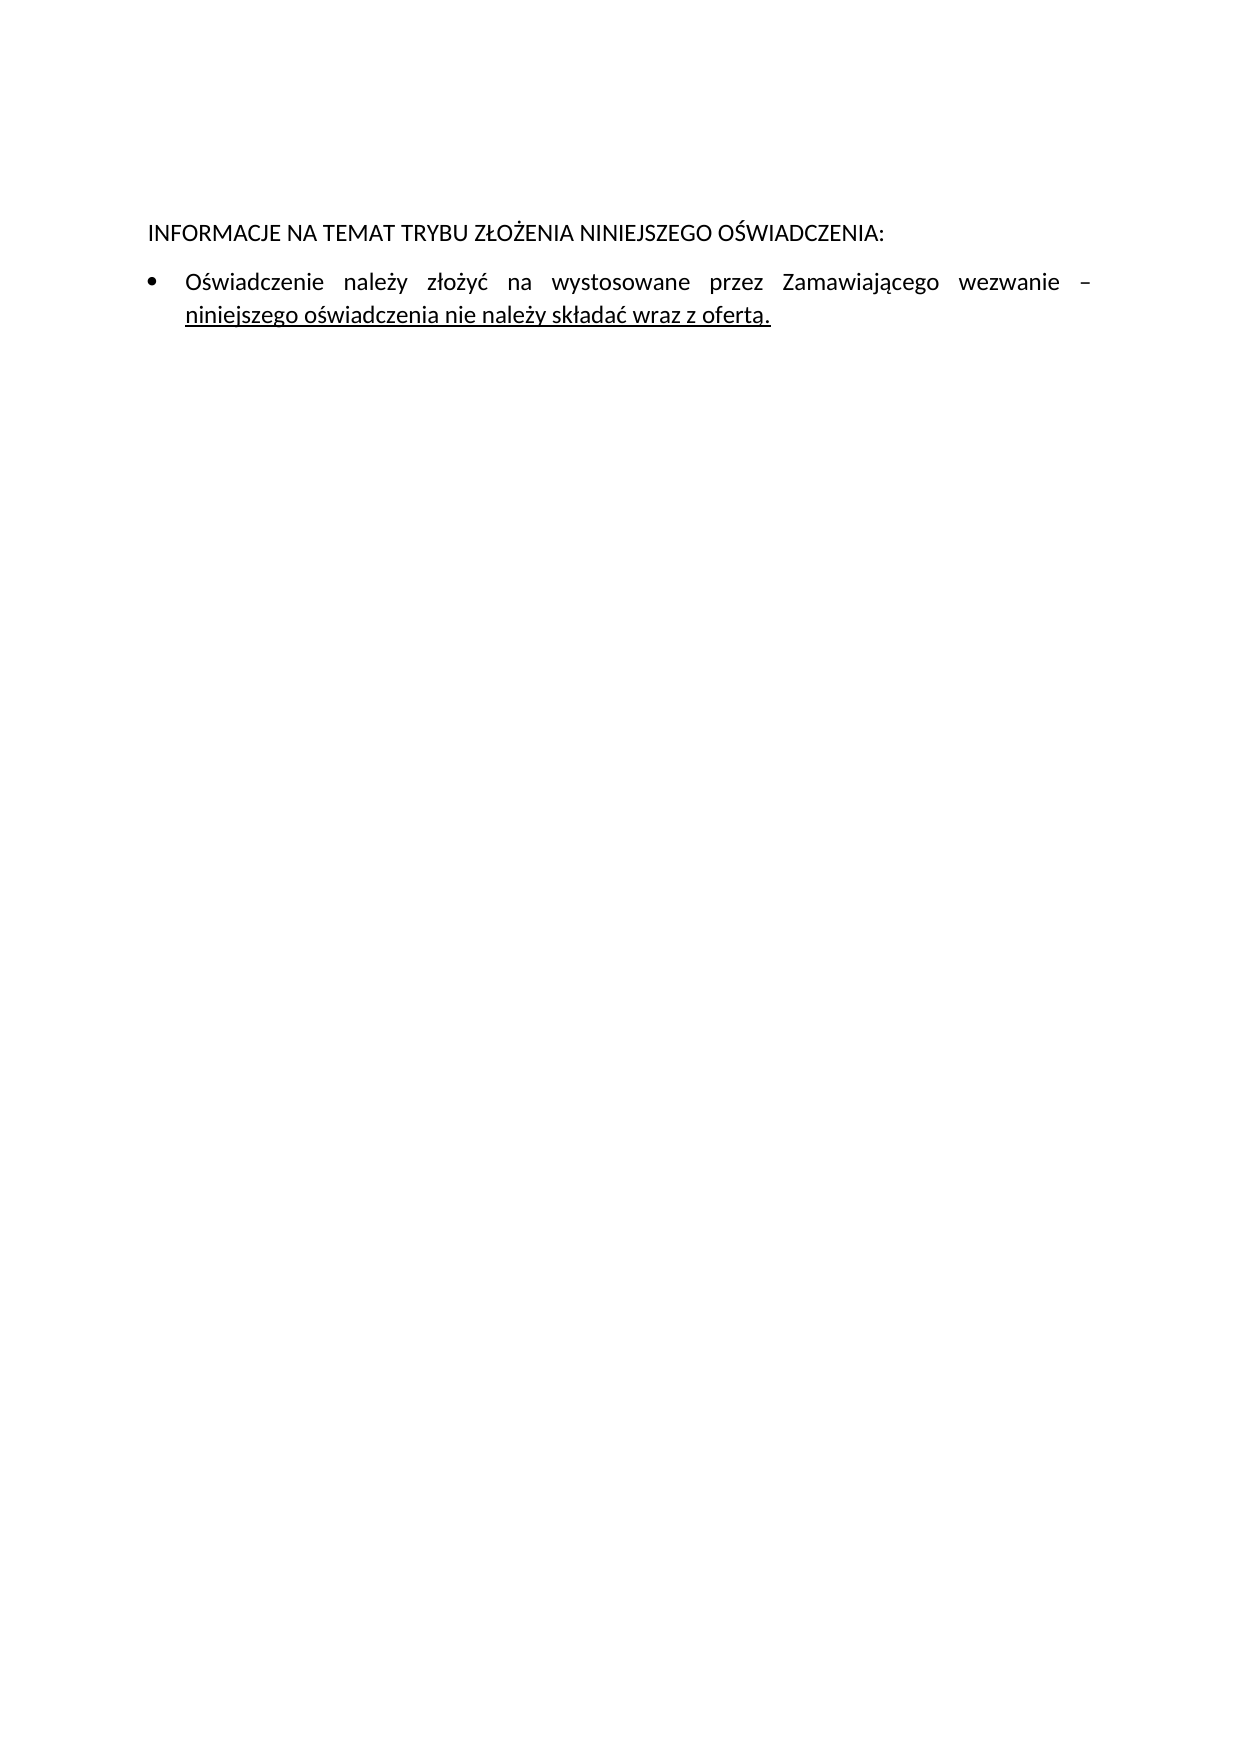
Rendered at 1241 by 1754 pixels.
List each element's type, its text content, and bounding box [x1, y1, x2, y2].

text INFORMACJE NA TEMAT TRYBU ZŁOŻENIA NINIEJSZEGO OŚWIADCZENIA: [148, 217, 1093, 247]
list Oświadczenie należy złożyć na wystosowane przez Zamawiającego wezwanie – niniejszego oświadczenia nie należy składać wraz z ofertą. [148, 267, 1093, 330]
